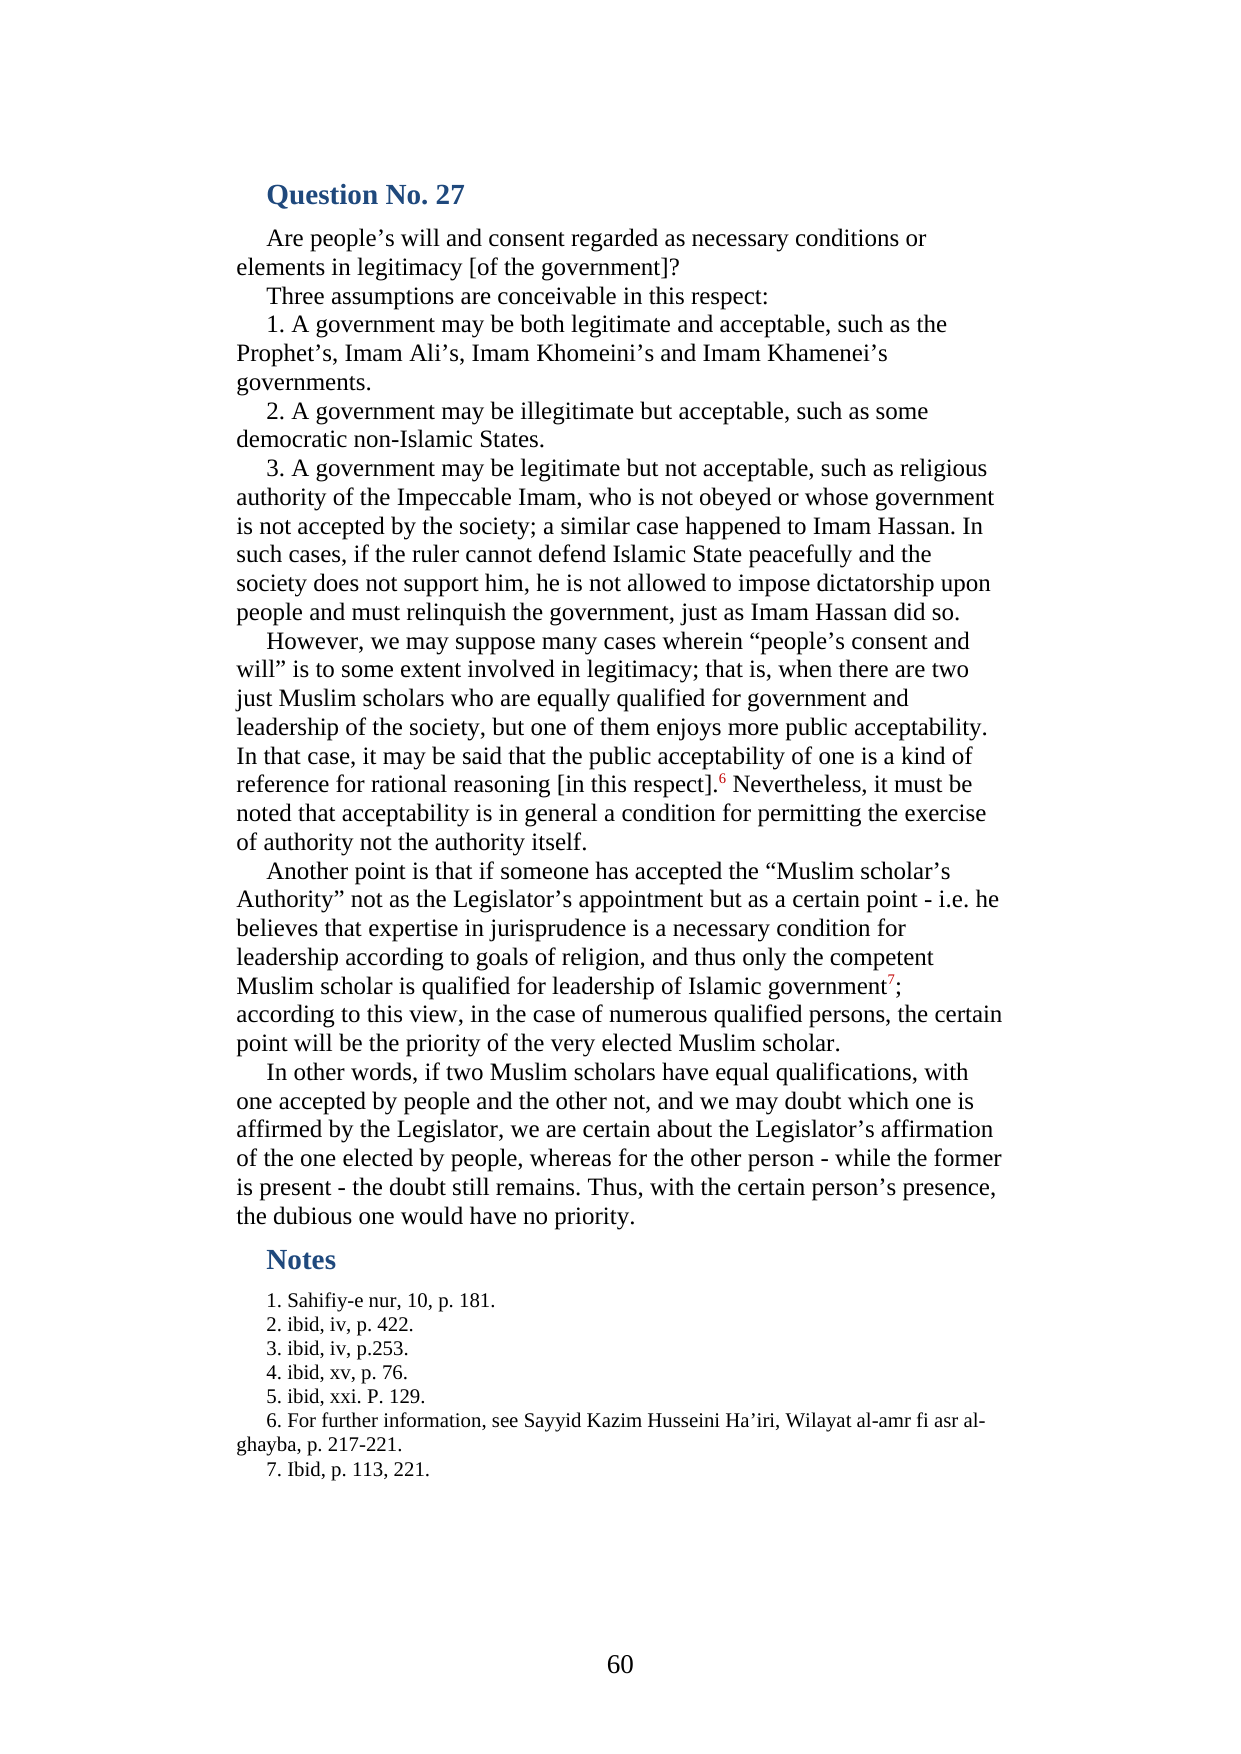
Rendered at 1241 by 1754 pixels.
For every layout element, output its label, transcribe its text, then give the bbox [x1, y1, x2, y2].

text Three assumptions are conceivable in this respect: [236, 281, 1004, 309]
text In other words, if two Muslim scholars have equal qualifications, with one accepted by people and the other not, and we may doubt which one is affirmed by the Legislator, we are certain about the Legislator’s affirmation of the one elected by people, whereas for the other person - while the former is present - the doubt still remains. Thus, with the certain person’s presence, the dubious one would have no priority. [236, 1057, 1004, 1229]
text 2. A government may be illegitimate but acceptable, such as some democratic non-Islamic States. [236, 396, 1004, 453]
text 1. A government may be both legitimate and acceptable, such as the Prophet’s, Imam Ali’s, Imam Khomeini’s and Imam Khamenei’s governments. [236, 309, 1004, 396]
subtitle Question No. 27 [236, 177, 1004, 211]
text 6. For further information, see Sayyid Kazim Husseini Ha’iri, Wilayat al-amr fi asr al-ghayba, p. 217-221. [236, 1408, 1004, 1456]
text 4. ibid, xv, p. 76. [236, 1360, 1004, 1384]
text 3. ibid, iv, p.253. [236, 1336, 1004, 1360]
text Another point is that if someone has accepted the “Muslim scholar’s Authority” not as the Legislator’s appointment but as a certain point - i.e. he believes that expertise in jurisprudence is a necessary condition for leadership according to goals of religion, and thus only the competent Muslim scholar is qualified for leadership of Islamic government7; according to this view, in the case of numerous qualified persons, the certain point will be the priority of the very elected Muslim scholar. [236, 856, 1004, 1057]
text 7. Ibid, p. 113, 221. [236, 1456, 1004, 1481]
text 2. ibid, iv, p. 422. [236, 1312, 1004, 1336]
text 3. A government may be legitimate but not acceptable, such as religious authority of the Impeccable Imam, who is not obeyed or whose government is not accepted by the society; a similar case happened to Imam Hassan. In such cases, if the ruler cannot defend Islamic State peacefully and the society does not support him, he is not allowed to impose dictatorship upon people and must relinquish the government, just as Imam Hassan did so. [236, 453, 1004, 626]
subtitle Notes [236, 1242, 1004, 1276]
text 1. Sahifiy-e nur, 10, p. 181. [236, 1288, 1004, 1312]
text However, we may suppose many cases wherein “people’s consent and will” is to some extent involved in legitimacy; that is, when there are two just Muslim scholars who are equally qualified for government and leadership of the society, but one of them enjoys more public acceptability. In that case, it may be said that the public acceptability of one is a kind of reference for rational reasoning [in this respect].6 Nevertheless, it must be noted that acceptability is in general a condition for permitting the exercise of authority not the authority itself. [236, 626, 1004, 856]
text Are people’s will and consent regarded as necessary conditions or elements in legitimacy [of the government]? [236, 223, 1004, 281]
text 5. ibid, xxi. P. 129. [236, 1384, 1004, 1408]
